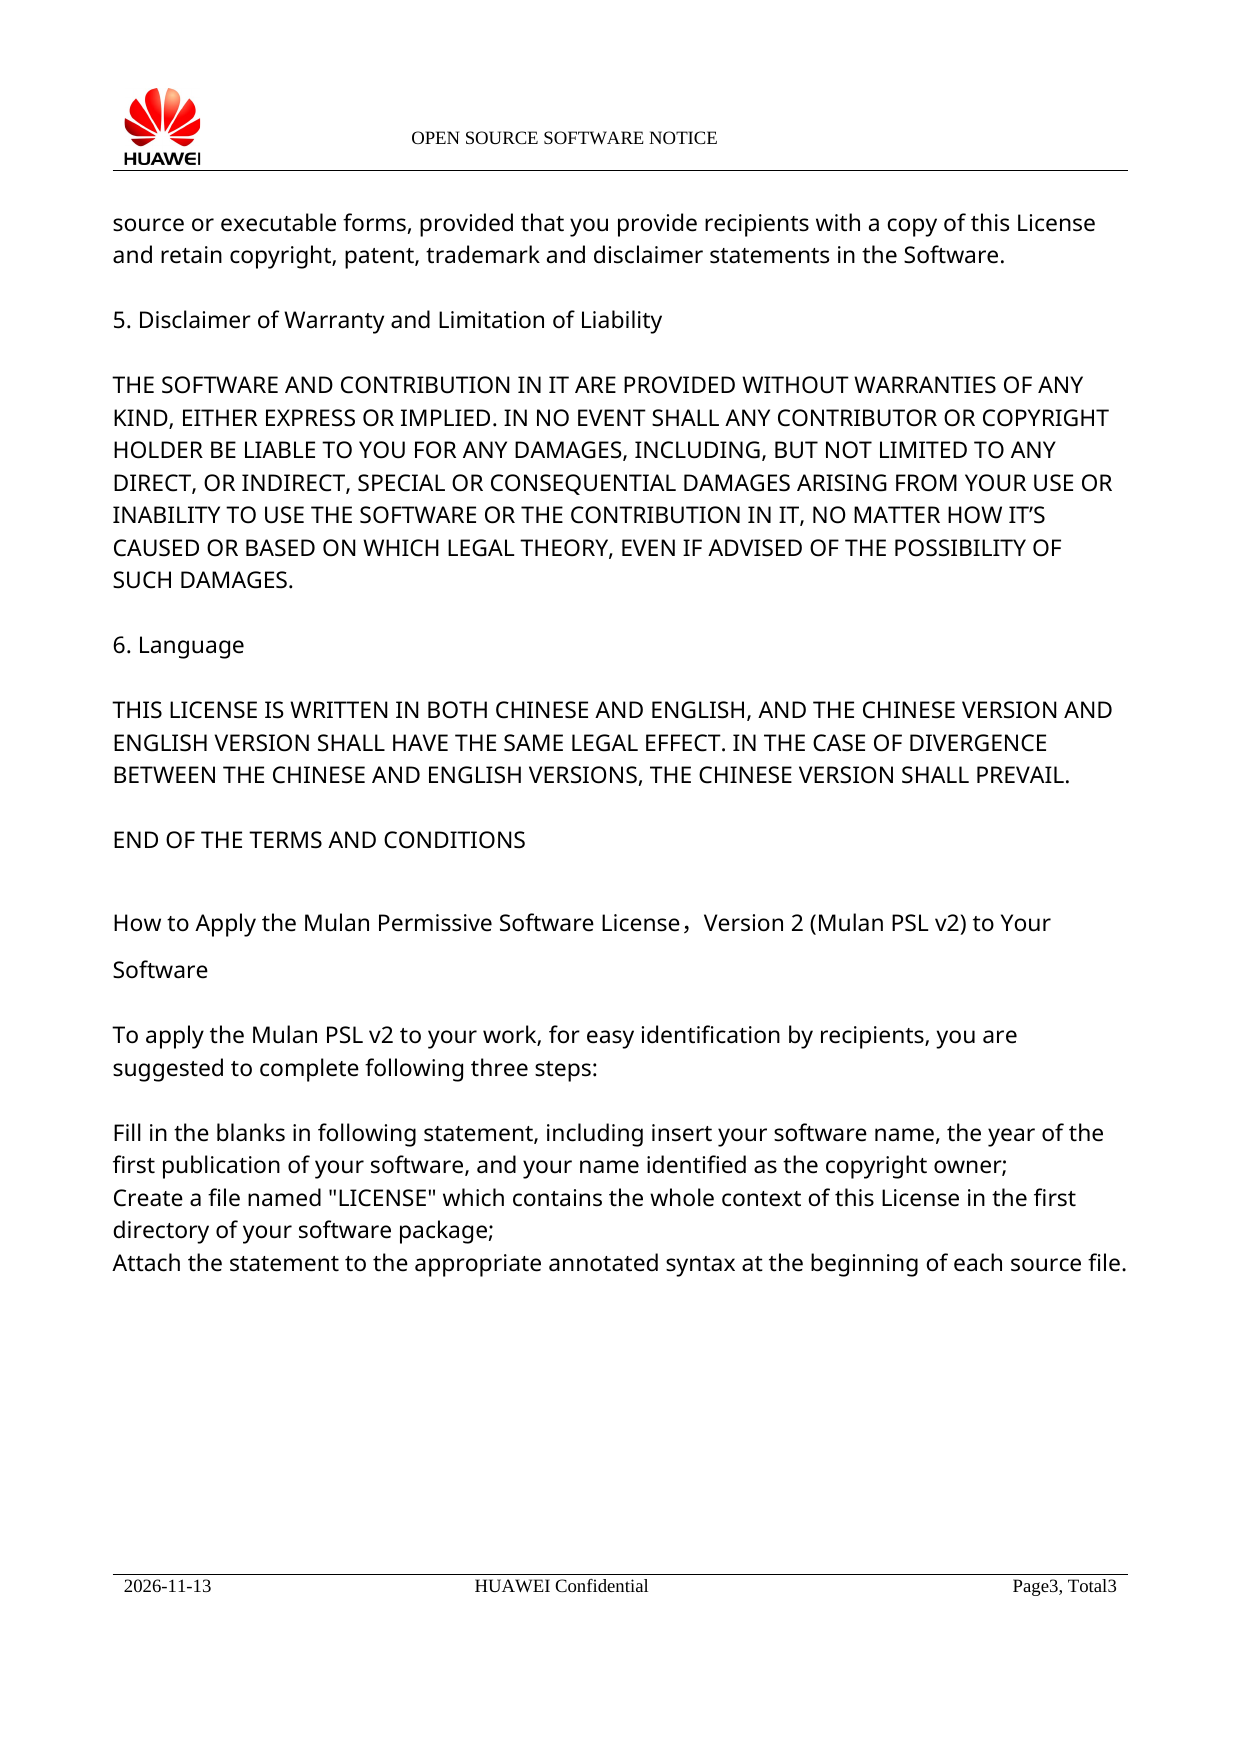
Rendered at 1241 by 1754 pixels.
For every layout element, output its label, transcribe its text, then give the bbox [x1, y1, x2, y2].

text 6. Language [112, 629, 1128, 661]
text Fill in the blanks in following statement, including insert your software name, the year of the first publication of your software, and your name identified as the copyright owner; [112, 1116, 1128, 1181]
text THIS LICENSE IS WRITTEN IN BOTH CHINESE AND ENGLISH, AND THE CHINESE VERSION AND ENGLISH VERSION SHALL HAVE THE SAME LEGAL EFFECT. IN THE CASE OF DIVERGENCE BETWEEN THE CHINESE AND ENGLISH VERSIONS, THE CHINESE VERSION SHALL PREVAIL. [112, 694, 1128, 791]
text Create a file named "LICENSE" which contains the whole context of this License in the first directory of your software package; [112, 1181, 1128, 1246]
text 5. Disclaimer of Warranty and Limitation of Liability [112, 304, 1128, 336]
text Attach the statement to the appropriate annotated syntax at the beginning of each source file. [112, 1246, 1128, 1279]
text THE SOFTWARE AND CONTRIBUTION IN IT ARE PROVIDED WITHOUT WARRANTIES OF ANY KIND, EITHER EXPRESS OR IMPLIED. IN NO EVENT SHALL ANY CONTRIBUTOR OR COPYRIGHT HOLDER BE LIABLE TO YOU FOR ANY DAMAGES, INCLUDING, BUT NOT LIMITED TO ANY DIRECT, OR INDIRECT, SPECIAL OR CONSEQUENTIAL DAMAGES ARISING FROM YOUR USE OR INABILITY TO USE THE SOFTWARE OR THE CONTRIBUTION IN IT, NO MATTER HOW IT’S CAUSED OR BASED ON WHICH LEGAL THEORY, EVEN IF ADVISED OF THE POSSIBILITY OF SUCH DAMAGES. [112, 369, 1128, 596]
text To apply the Mulan PSL v2 to your work, for easy identification by recipients, you are suggested to complete following three steps: [112, 1019, 1128, 1084]
text END OF THE TERMS AND CONDITIONS [112, 824, 1128, 856]
text How to Apply the Mulan Permissive Software License，Version 2 (Mulan PSL v2) to Your Software [112, 889, 1128, 986]
picture [124, 88, 201, 165]
